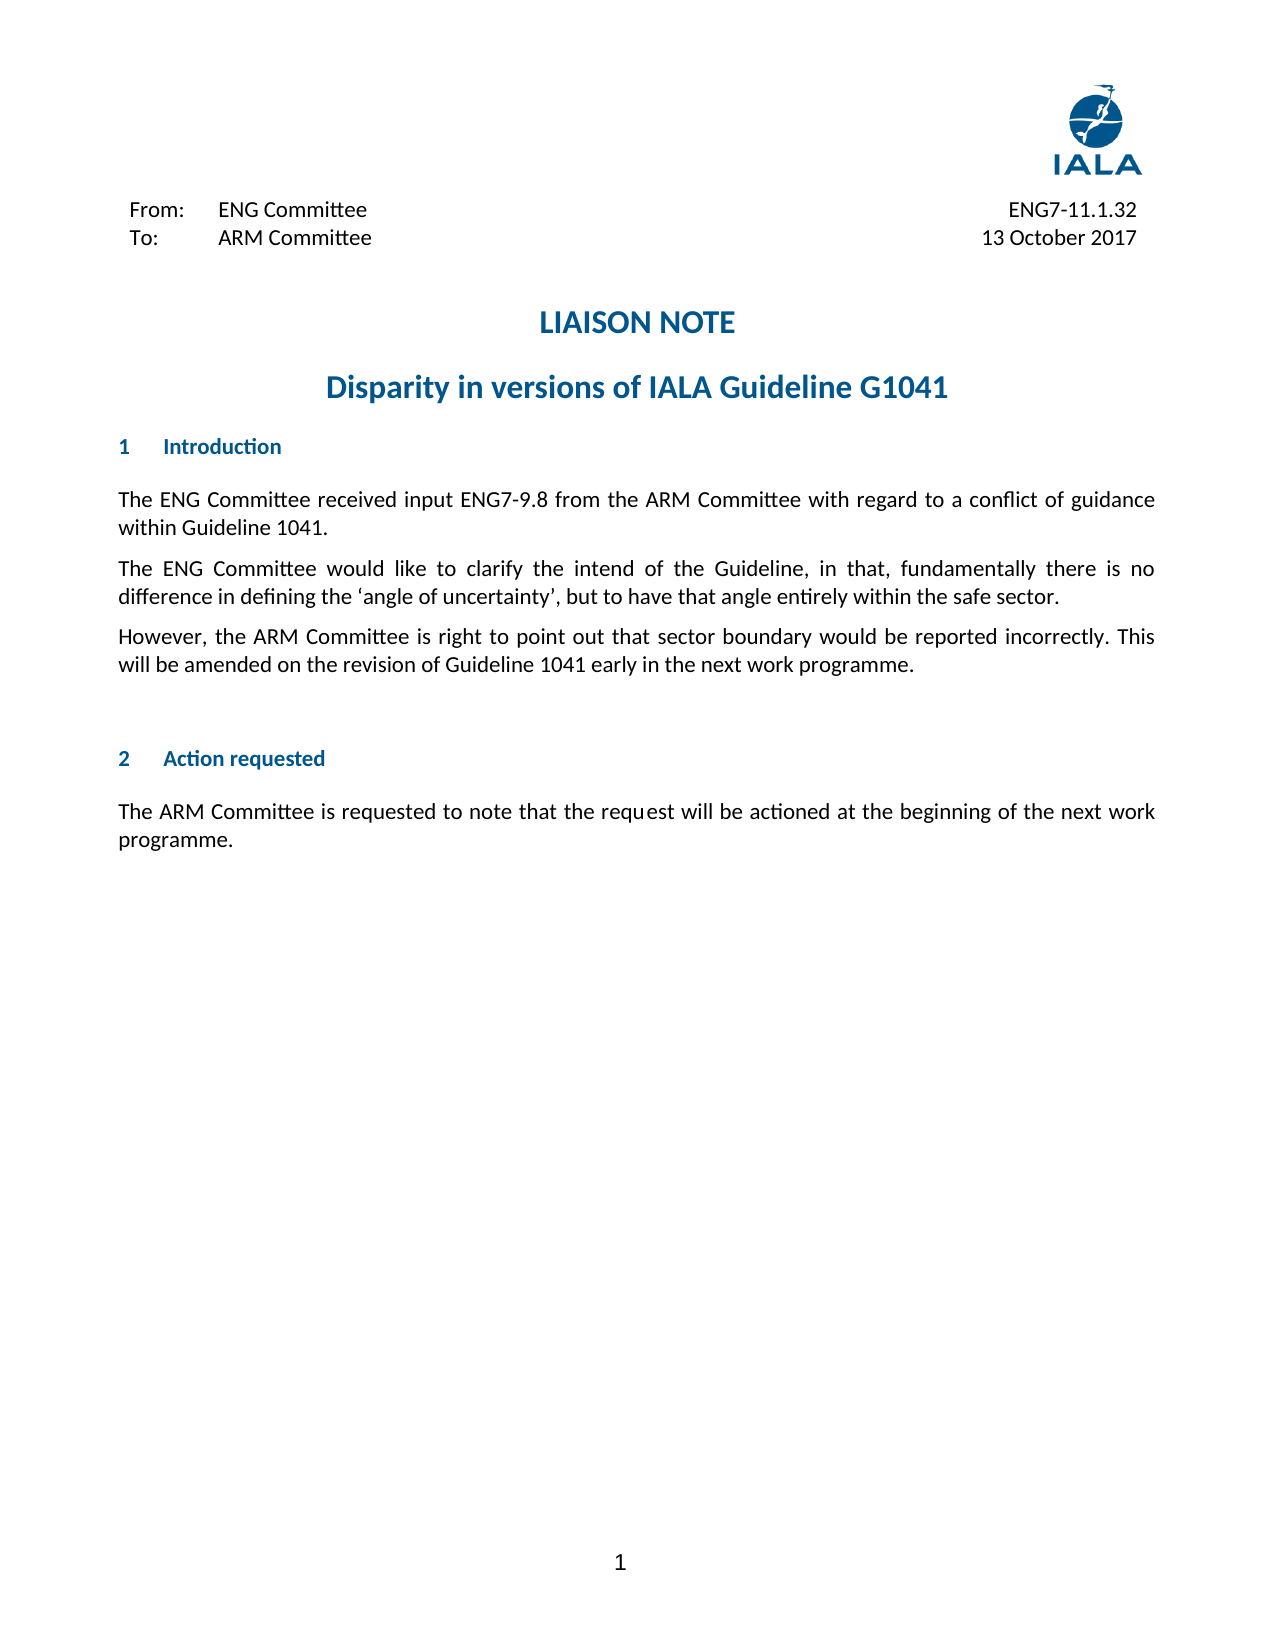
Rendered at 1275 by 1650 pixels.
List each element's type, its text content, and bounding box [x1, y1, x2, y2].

table_cell 13 October 2017 [579, 223, 1148, 251]
subtitle Action requested [118, 744, 1157, 772]
title LIAISON NOTE [118, 301, 1157, 342]
table_cell To: ARM Committee [118, 223, 579, 251]
table_header From: ENG Committee [118, 195, 579, 223]
text The ARM Committee is requested to note that the request will be actioned at the beginning of the next work programme. [118, 797, 1157, 853]
text The ENG Committee would like to clarify the intend of the Guideline, in that, fundamentally there is no difference in defining the ‘angle of uncertainty’, but to have that angle entirely within the safe sector. [118, 554, 1157, 610]
picture [1034, 75, 1157, 195]
table_header ENG7-11.1.32 [579, 195, 1148, 223]
title Disparity in versions of IALA Guideline G1041 [118, 367, 1157, 407]
text The ENG Committee received input ENG7-9.8 from the ARM Committee with regard to a conflict of guidance within Guideline 1041. [118, 485, 1157, 541]
subtitle Introduction [118, 432, 1157, 460]
text However, the ARM Committee is right to point out that sector boundary would be reported incorrectly. This will be amended on the revision of Guideline 1041 early in the next work programme. [118, 622, 1157, 678]
